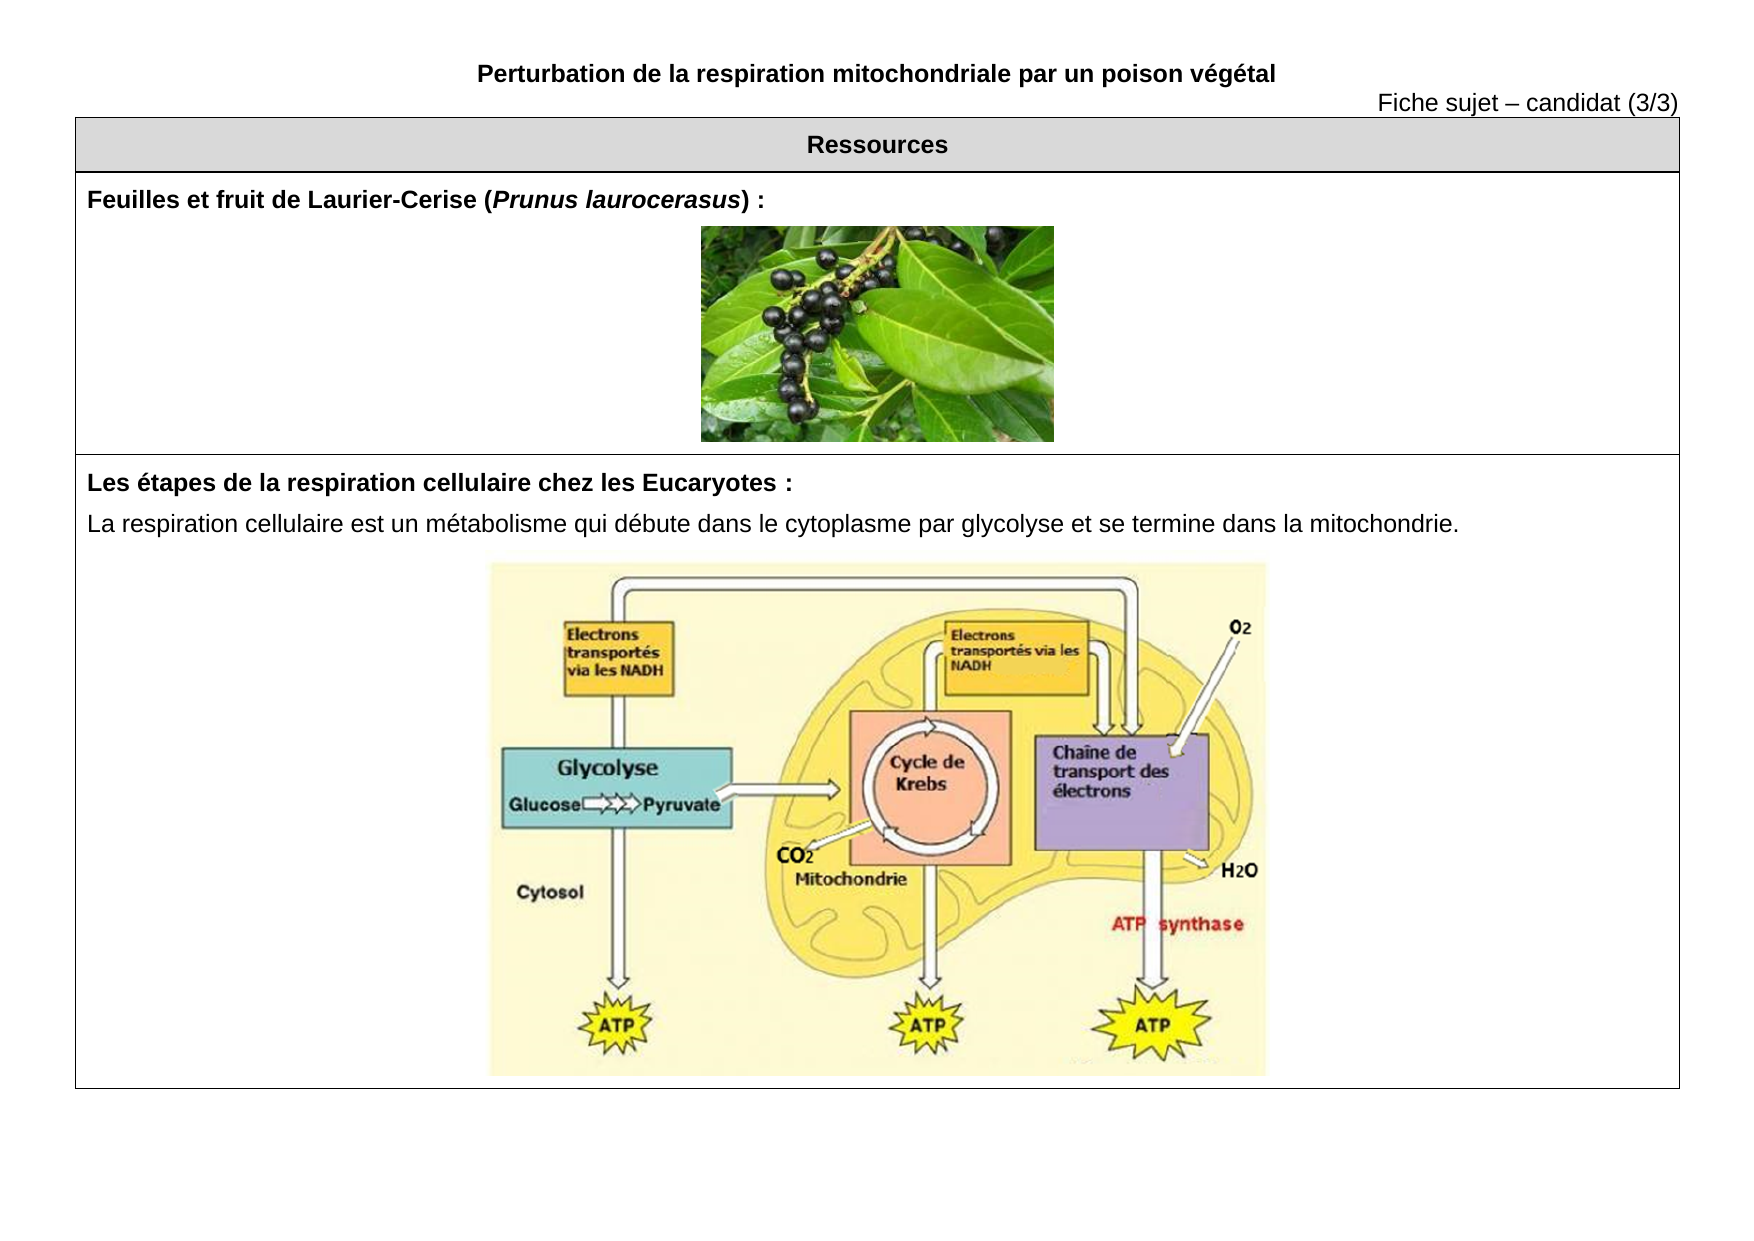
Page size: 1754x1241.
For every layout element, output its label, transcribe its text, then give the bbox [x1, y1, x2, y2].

picture [701, 226, 1054, 442]
table_header Ressources [76, 118, 1679, 171]
text Fiche sujet – candidat (3/3) [75, 88, 1679, 117]
table_cell Les étapes de la respiration cellulaire chez les Eucaryotes : La respiration cellulaire est un métabolisme qui débute dans le cytoplasme par glycolyse et se termine dans la mitochondrie. [76, 455, 1679, 1088]
table_cell Feuilles et fruit de Laurier-Cerise (Prunus laurocerasus) : [76, 173, 1679, 454]
picture [485, 550, 1270, 1076]
